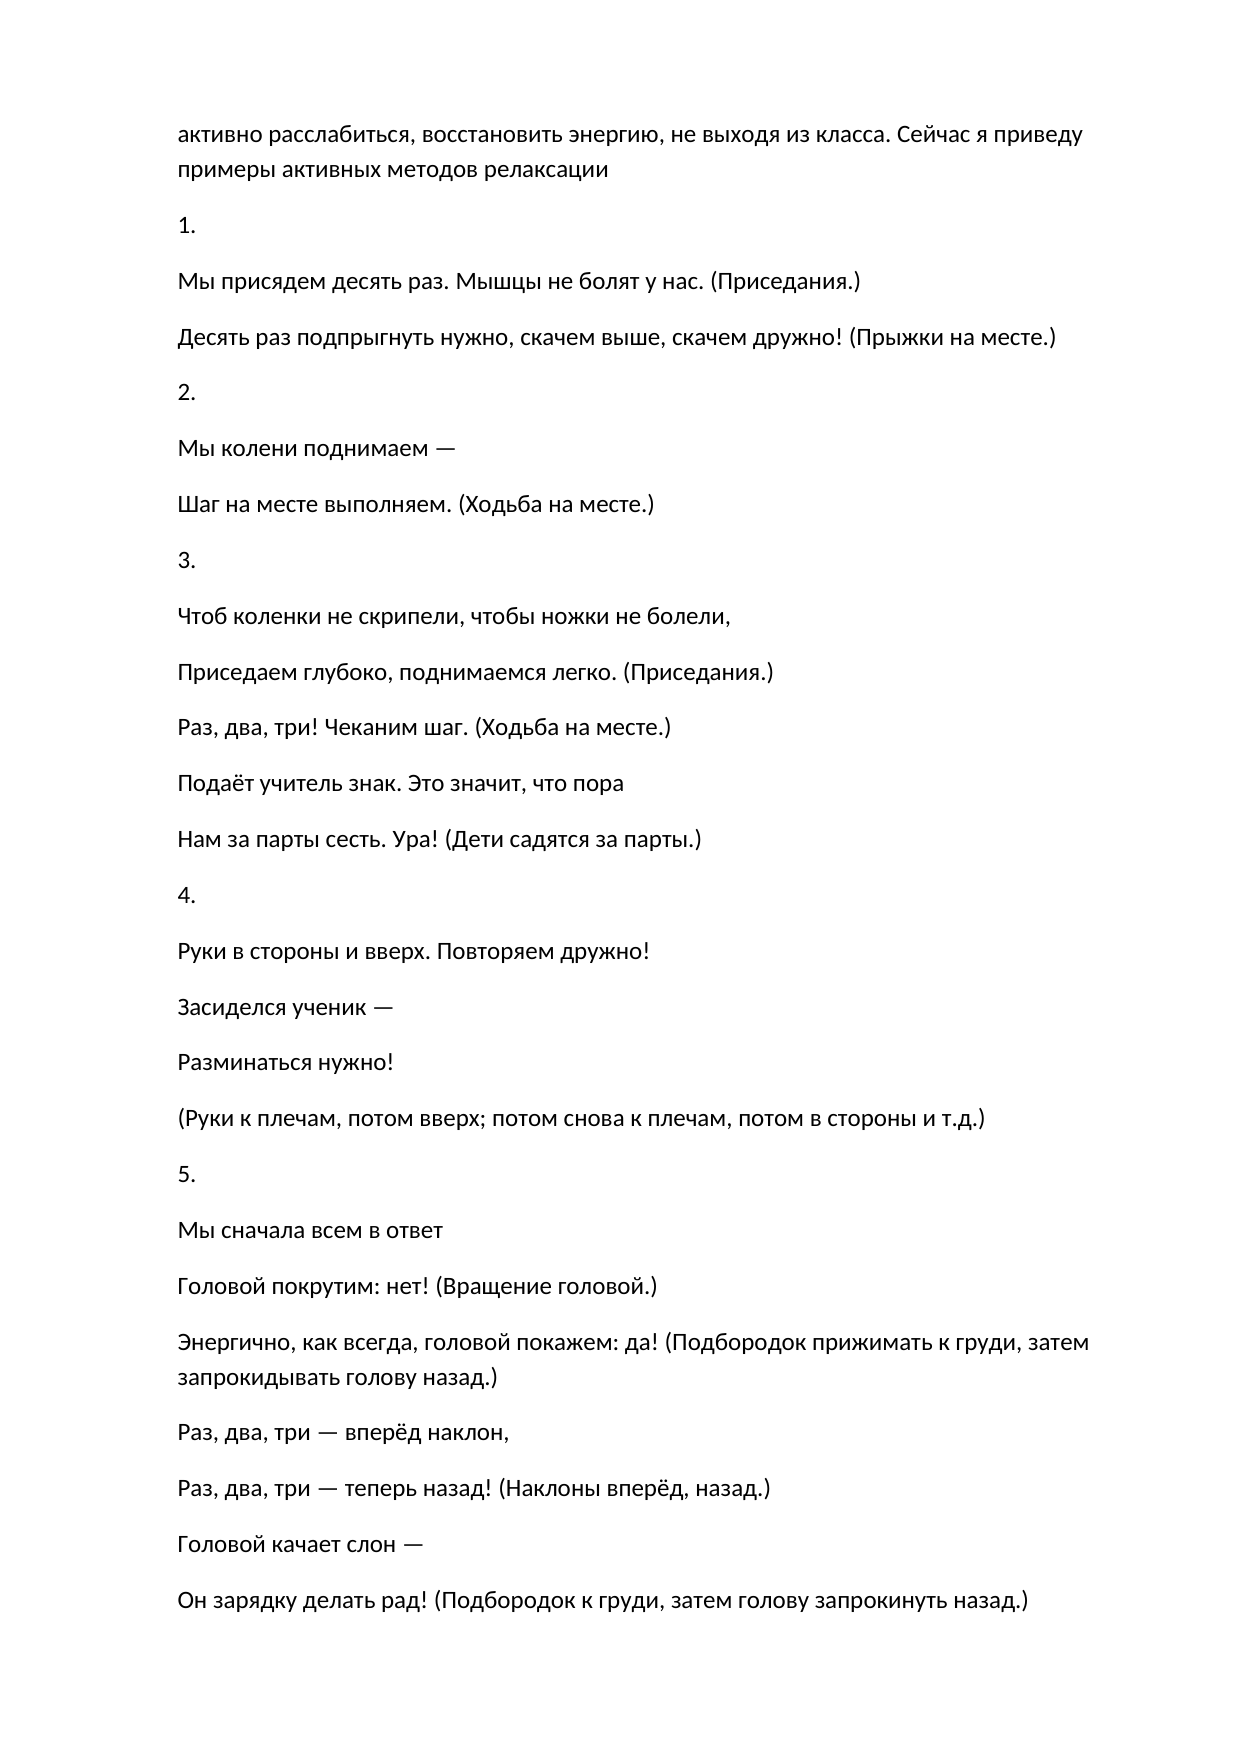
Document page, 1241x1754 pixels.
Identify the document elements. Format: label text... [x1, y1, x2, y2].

text (Руки к плечам, потом вверх; потом снова к плечам, потом в стороны и т.д.) [177, 1102, 1152, 1133]
text Он зарядку делать рад! (Подбородок к груди, затем голову запрокинуть назад.) [177, 1584, 1152, 1614]
text Нам за парты сесть. Ура! (Дети садятся за парты.) [177, 823, 1152, 854]
text 3. [177, 544, 1152, 574]
text Подаёт учитель знак. Это значит, что пора [177, 767, 1152, 798]
text Шаг на месте выполняем. (Ходьба на месте.) [177, 488, 1152, 519]
text Разминаться нужно! [177, 1046, 1152, 1077]
text Десять раз подпрыгнуть нужно, скачем выше, скачем дружно! (Прыжки на месте.) [177, 321, 1152, 351]
text Раз, два, три — теперь назад! (Наклоны вперёд, назад.) [177, 1472, 1152, 1503]
text Засиделся ученик — [177, 991, 1152, 1021]
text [177, 118, 1152, 184]
text Раз, два, три — вперёд наклон, [177, 1416, 1152, 1447]
text Мы сначала всем в ответ [177, 1214, 1152, 1244]
text Чтоб коленки не скрипели, чтобы ножки не болели, [177, 600, 1152, 630]
text Приседаем глубоко, поднимаемся легко. (Приседания.) [177, 656, 1152, 686]
text Руки в стороны и вверх. Повторяем дружно! [177, 935, 1152, 965]
text 1. [177, 209, 1152, 239]
text 4. [177, 879, 1152, 909]
text Раз, два, три! Чеканим шаг. (Ходьба на месте.) [177, 711, 1152, 742]
text 2. [177, 376, 1152, 407]
text Мы колени поднимаем — [177, 432, 1152, 463]
text Мы присядем десять раз. Мышцы не болят у нас. (Приседания.) [177, 265, 1152, 295]
text 5. [177, 1158, 1152, 1189]
text Головой покрутим: нет! (Вращение головой.) [177, 1270, 1152, 1300]
text Головой качает слон — [177, 1528, 1152, 1559]
text Энергично, как всегда, головой покажем: да! (Подбородок прижимать к груди, затем запрокидывать голову назад.) [177, 1326, 1152, 1391]
